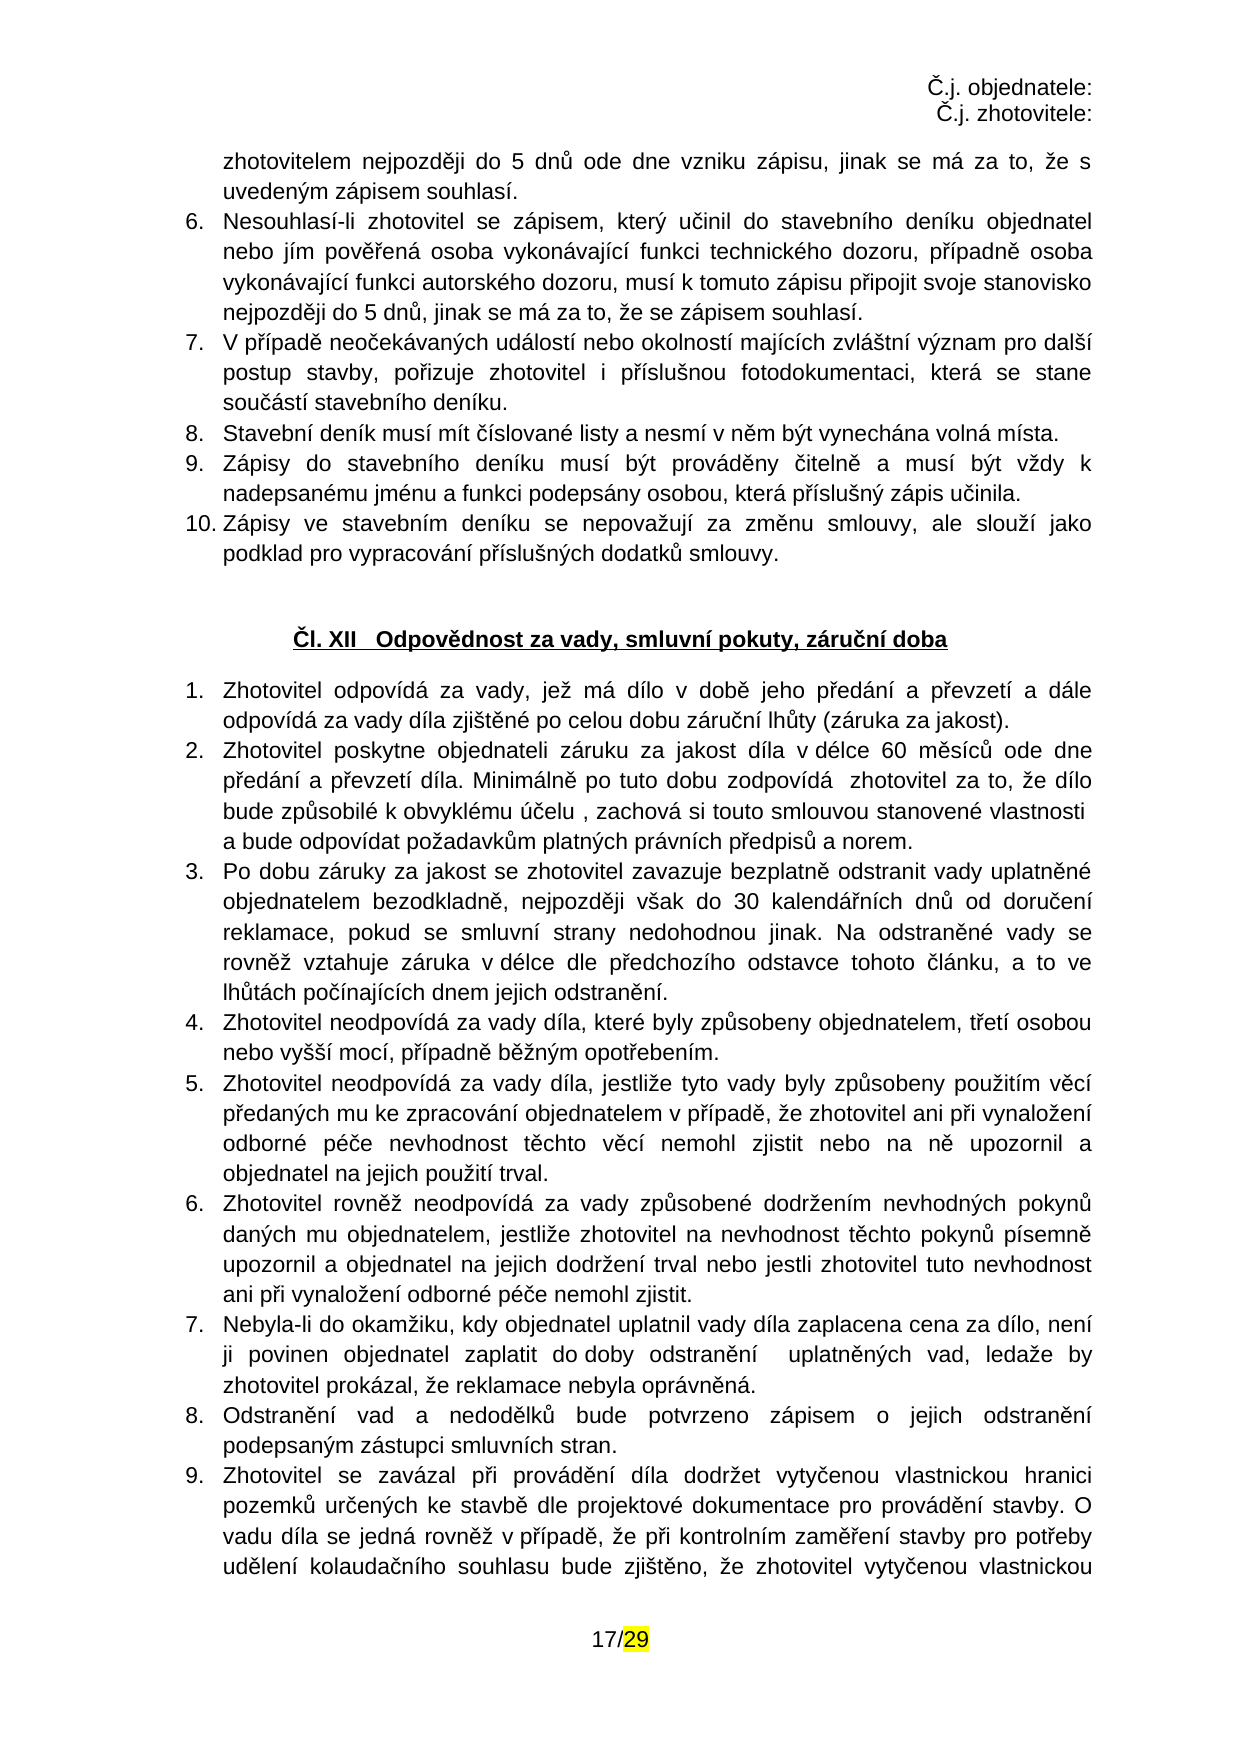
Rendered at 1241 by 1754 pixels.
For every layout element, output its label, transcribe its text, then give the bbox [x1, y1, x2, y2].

list Zápisy ve stavebním deníku se nepovažují za změnu smlouvy, ale slouží jako podklad pro vypracování příslušných dodatků smlouvy. [185, 510, 1093, 567]
list V případě neočekávaných událostí nebo okolností majících zvláštní význam pro další postup stavby, pořizuje zhotovitel i příslušnou fotodokumentaci, která se stane součástí stavebního deníku. [185, 329, 1093, 416]
list Odstranění vad a nedodělků bude potvrzeno zápisem o jejich odstranění podepsaným zástupci smluvních stran. [185, 1402, 1093, 1458]
list Nebyla-li do okamžiku, kdy objednatel uplatnil vady díla zaplacena cena za dílo, není ji povinen objednatel zaplatit do doby odstranění uplatněných vad, ledaže by zhotovitel prokázal, že reklamace nebyla oprávněná. [185, 1311, 1093, 1398]
list Stavební deník musí mít číslované listy a nesmí v něm být vynechána volná místa. [185, 419, 1093, 446]
list Zhotovitel neodpovídá za vady díla, jestliže tyto vady byly způsobeny použitím věcí předaných mu ke zpracování objednatelem v případě, že zhotovitel ani při vynaložení odborné péče nevhodnost těchto věcí nemohl zjistit nebo na ně upozornil a objednatel na jejich použití trval. [185, 1069, 1093, 1186]
list Po dobu záruky za jakost se zhotovitel zavazuje bezplatně odstranit vady uplatněné objednatelem bezodkladně, nejpozději však do 30 kalendářních dnů od doručení reklamace, pokud se smluvní strany nedohodnou jinak. Na odstraněné vady se rovněž vztahuje záruka v délce dle předchozího odstavce tohoto článku, a to ve lhůtách počínajících dnem jejich odstranění. [185, 858, 1093, 1005]
list Zhotovitel rovněž neodpovídá za vady způsobené dodržením nevhodných pokynů daných mu objednatelem, jestliže zhotovitel na nevhodnost těchto pokynů písemně upozornil a objednatel na jejich dodržení trval nebo jestli zhotovitel tuto nevhodnost ani při vynaložení odborné péče nemohl zjistit. [185, 1190, 1093, 1307]
list Zhotovitel poskytne objednateli záruku za jakost díla v délce 60 měsíců ode dne předání a převzetí díla. Minimálně po tuto dobu zodpovídá zhotovitel za to, že dílo bude způsobilé k obvyklému účelu , zachová si touto smlouvou stanovené vlastnosti a bude odpovídat požadavkům platných právních předpisů a norem. [185, 737, 1093, 854]
list Zhotovitel odpovídá za vady, jež má dílo v době jeho předání a převzetí a dále odpovídá za vady díla zjištěné po celou dobu záruční lhůty (záruka za jakost). [185, 677, 1093, 733]
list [185, 148, 1093, 204]
list Nesouhlasí-li zhotovitel se zápisem, který učinil do stavebního deníku objednatel nebo jím pověřená osoba vykonávající funkci technického dozoru, případně osoba vykonávající funkci autorského dozoru, musí k tomuto zápisu připojit svoje stanovisko nejpozději do 5 dnů, jinak se má za to, že se zápisem souhlasí. [185, 208, 1093, 325]
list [185, 1462, 1093, 1579]
list Zápisy do stavebního deníku musí být prováděny čitelně a musí být vždy k nadepsanému jménu a funkci podepsány osobou, která příslušný zápis učinila. [185, 450, 1093, 506]
list Zhotovitel neodpovídá za vady díla, které byly způsobeny objednatelem, třetí osobou nebo vyšší mocí, případně běžným opotřebením. [185, 1009, 1093, 1066]
text Čl. XII Odpovědnost za vady, smluvní pokuty, záruční doba [148, 626, 1093, 652]
